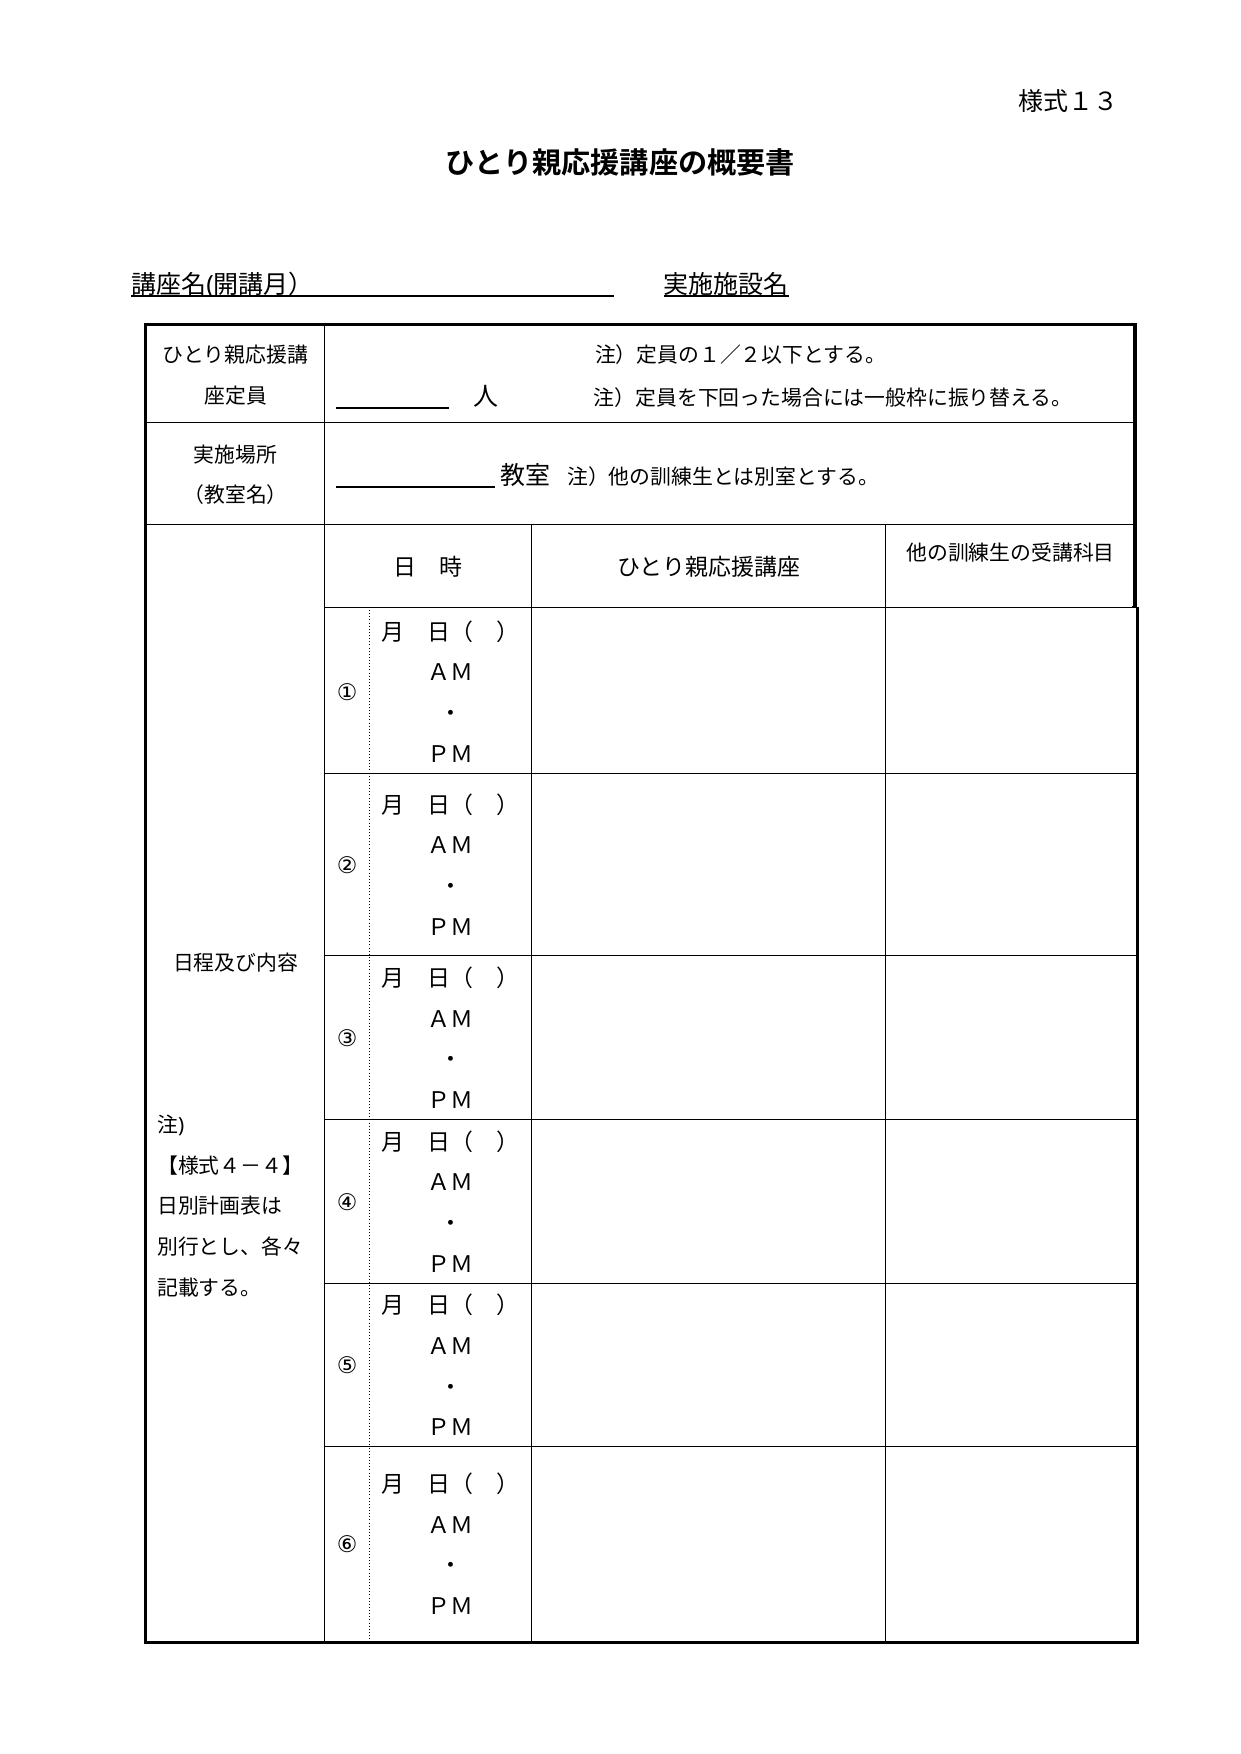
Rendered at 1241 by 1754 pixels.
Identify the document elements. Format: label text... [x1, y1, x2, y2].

table_cell 月 日（ ） ＡＭ ・ ＰＭ [369, 774, 531, 955]
table_cell 実施場所 （教室名） [147, 423, 324, 524]
table_cell [532, 1447, 885, 1641]
text 講座名(開講月） 実施施設名 [118, 262, 1122, 303]
table_cell ⑤ [325, 1284, 369, 1446]
table_cell [886, 774, 1136, 955]
table_cell 月 日（ ） ＡＭ ・ ＰＭ [369, 1284, 531, 1446]
table_cell ① [325, 608, 369, 772]
table_cell 教室 注）他の訓練生とは別室とする。 [325, 423, 1133, 524]
table_cell ④ [325, 1120, 369, 1282]
table_cell [532, 956, 885, 1119]
table_cell ひとり親応援講座 [532, 525, 885, 607]
table_cell [532, 1284, 885, 1446]
table_cell [886, 956, 1136, 1119]
table_cell 月 日（ ） ＡＭ ・ ＰＭ [369, 1120, 531, 1282]
table_cell [532, 1120, 885, 1282]
table_cell [886, 1284, 1136, 1446]
table_cell ③ [325, 956, 369, 1119]
table_cell 月 日（ ） ＡＭ ・ ＰＭ [369, 608, 531, 772]
table_cell [532, 774, 885, 955]
table_cell ⑥ [325, 1447, 369, 1641]
table_cell [886, 1447, 1136, 1641]
table_cell ② [325, 774, 369, 955]
table_cell 月 日（ ） ＡＭ ・ ＰＭ [369, 956, 531, 1119]
table_cell 日 時 [325, 525, 531, 607]
table_cell [886, 1120, 1136, 1282]
table_header ひとり親応援講座定員 [147, 326, 324, 422]
table_cell 他の訓練生の受講科目 [886, 525, 1133, 607]
table_cell [886, 608, 1136, 772]
table_header 注）定員の１／２以下とする。 人 注）定員を下回った場合には一般枠に振り替える。 [325, 326, 1133, 422]
table_cell 日程及び内容 注) 【様式４－４】日別計画表は 別行とし、各々記載する。 [147, 525, 324, 1641]
table_cell [532, 608, 885, 772]
table_cell 月 日（ ） ＡＭ ・ ＰＭ [369, 1447, 531, 1641]
text ひとり親応援講座の概要書 [118, 120, 1122, 201]
